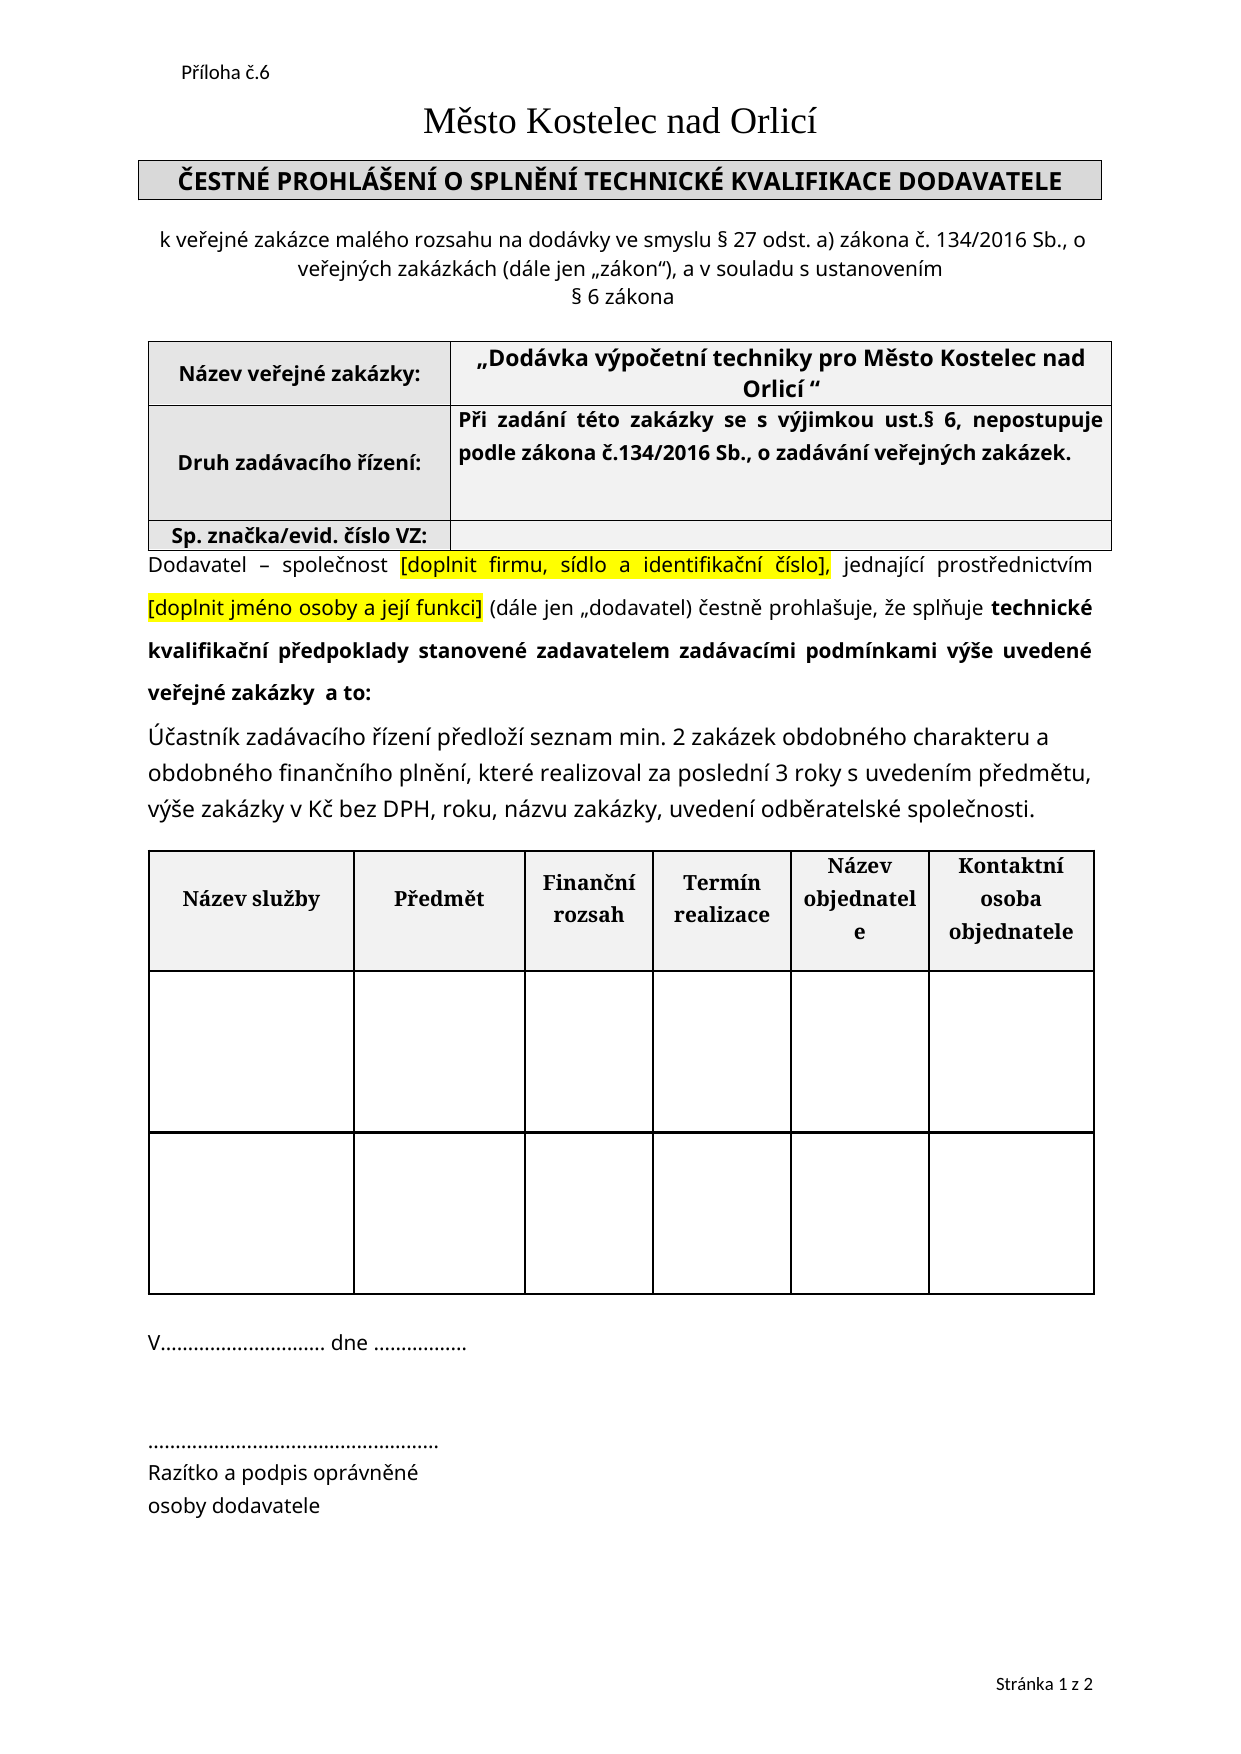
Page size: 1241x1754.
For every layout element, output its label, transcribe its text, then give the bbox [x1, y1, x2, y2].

table_header Název veřejné zakázky: [149, 342, 450, 404]
table_cell [355, 972, 524, 1131]
table_cell Sp. značka/evid. číslo VZ: [149, 521, 450, 549]
table_cell Při zadání této zakázky se s výjimkou ust.§ 6, nepostupuje podle zákona č.134/2016 Sb., o zadávání veřejných zakázek. [451, 406, 1111, 520]
table_header Název služby [150, 852, 353, 970]
text osoby dodavatele [148, 1491, 1093, 1519]
text k veřejné zakázce malého rozsahu na dodávky ve smyslu § 27 odst. a) zákona č. 134/2016 Sb., o veřejných zakázkách (dále jen „zákon“), a v souladu s ustanovením [148, 225, 1093, 282]
table_cell [526, 1134, 652, 1293]
table_cell [930, 1134, 1093, 1293]
subtitle Čestné prohlášení o splnění technické KVALIFIKACE DODAVATELE [139, 161, 1101, 199]
table_header Finanční rozsah [526, 852, 652, 970]
table_header Kontaktní osoba objednatele [930, 852, 1093, 970]
table_cell [150, 972, 353, 1131]
table_cell [654, 1134, 790, 1293]
table_header Předmět [355, 852, 524, 970]
table_cell [792, 1134, 928, 1293]
table_header Název objednatele [792, 852, 928, 970]
table_cell [451, 521, 1111, 549]
text Razítko a podpis oprávněné [148, 1458, 1093, 1487]
table_cell [355, 1134, 524, 1293]
text Účastník zadávacího řízení předloží seznam min. 2 zakázek obdobného charakteru a obdobného finančního plnění, které realizoval za poslední 3 roky s uvedením předmětu, výše zakázky v Kč bez DPH, roku, názvu zakázky, uvedení odběratelské společnosti. [148, 721, 1093, 824]
table_cell [792, 972, 928, 1131]
table_cell [654, 972, 790, 1131]
table_cell [526, 972, 652, 1131]
text § 6 zákona [148, 282, 1093, 311]
table_header „Dodávka výpočetní techniky pro Město Kostelec nad Orlicí “ [451, 342, 1111, 404]
table_cell [150, 1134, 353, 1293]
text Dodavatel – společnost [doplnit firmu, sídlo a identifikační číslo], jednající prostřednictvím [doplnit jméno osoby a její funkci] (dále jen „dodavatel) čestně prohlašuje, že splňuje technické kvalifikační předpoklady stanovené zadavatelem zadávacími podmínkami výše uvedené veřejné zakázky a to: [148, 551, 1093, 707]
text V……………..…………. dne ………..…… [148, 1328, 1093, 1356]
table_header Termín realizace [654, 852, 790, 970]
table_cell Druh zadávacího řízení: [149, 406, 450, 520]
table_cell [930, 972, 1093, 1131]
text ………………..…………………………… [148, 1426, 1093, 1454]
